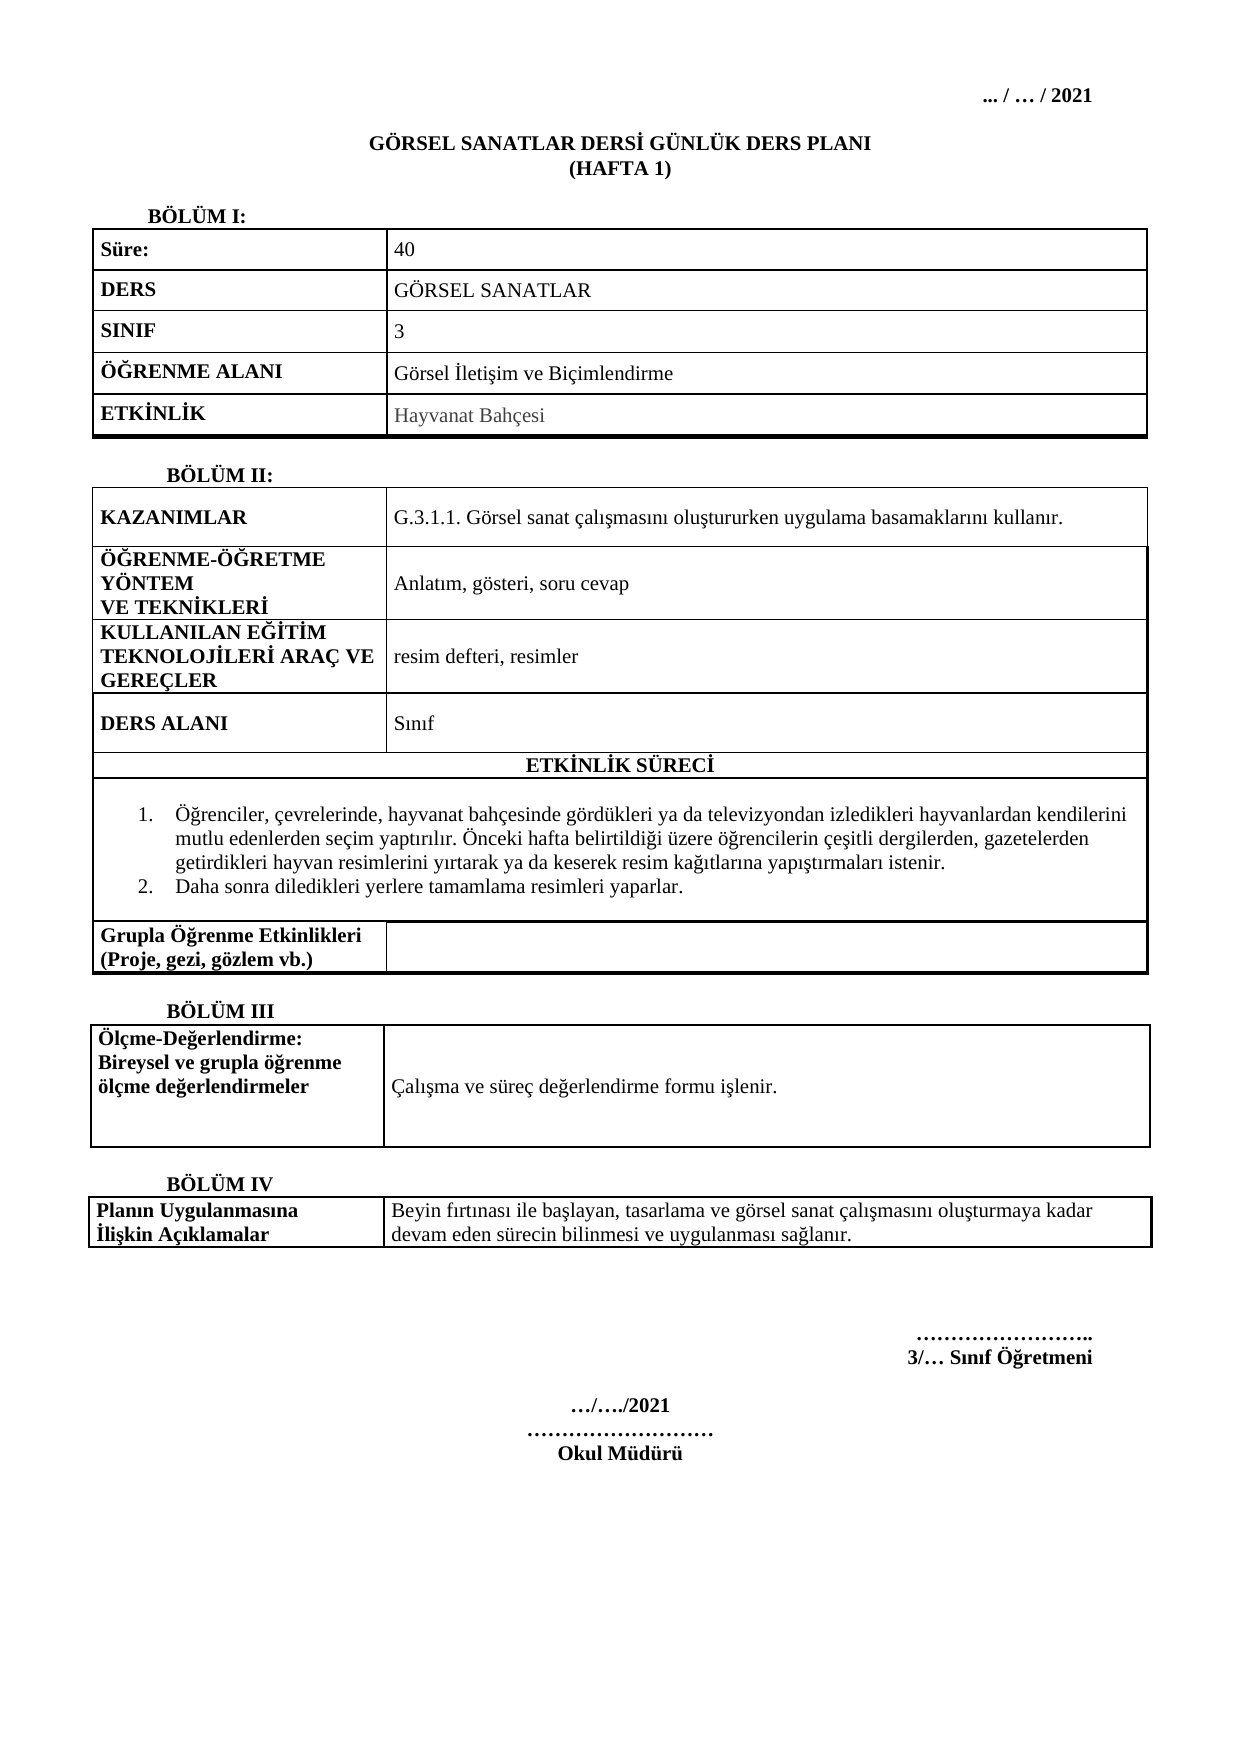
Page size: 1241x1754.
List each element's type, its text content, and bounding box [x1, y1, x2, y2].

subtitle BÖLÜM IV [148, 1172, 1093, 1196]
table_cell Hayvanat Bahçesi [388, 395, 1146, 434]
text BÖLÜM I: [148, 203, 1093, 228]
table_cell resim defteri, resimler [387, 620, 1146, 692]
text GÖRSEL SANATLAR DERSİ GÜNLÜK DERS PLANI [148, 131, 1093, 155]
table_cell DERS [94, 271, 386, 310]
text Okul Müdürü [148, 1441, 1093, 1465]
table_cell Grupla Öğrenme Etkinlikleri (Proje, gezi, gözlem vb.) [94, 922, 386, 971]
table_cell Öğrenciler, çevrelerinde, hayvanat bahçesinde gördükleri ya da televizyondan izledikleri hayvanlardan kendilerini mutlu edenlerden seçim yaptırılır. Önceki hafta belirtildiği üzere öğrencilerin çeşitli dergilerden, gazetelerden getirdikleri hayvan resimlerini yırtarak ya da keserek resim kağıtlarına yapıştırmaları istenir. Daha sonra diledikleri yerlere tamamlama resimleri yaparlar. [94, 779, 1146, 920]
table_header G.3.1.1. Görsel sanat çalışmasını oluştururken uygulama basamaklarını kullanır. [387, 488, 1147, 546]
table_cell Görsel İletişim ve Biçimlendirme [388, 353, 1146, 393]
text BÖLÜM II: [148, 463, 1093, 487]
table_cell ÖĞRENME ALANI [94, 353, 386, 393]
table_cell Sınıf [387, 694, 1146, 752]
table_cell DERS ALANI [94, 694, 386, 752]
table_cell Anlatım, gösteri, soru cevap [387, 547, 1146, 619]
table_cell KULLANILAN EĞİTİM TEKNOLOJİLERİ ARAÇ VE GEREÇLER [93, 620, 386, 692]
table_header 40 [388, 230, 1146, 269]
table_cell ETKİNLİK [94, 395, 386, 434]
table_header Süre: [94, 230, 386, 269]
table_cell [387, 923, 1146, 971]
text 3/… Sınıf Öğretmeni [148, 1344, 1093, 1369]
subtitle BÖLÜM III [148, 999, 1093, 1023]
text …/…./2021 [148, 1393, 1093, 1417]
table_cell 3 [388, 311, 1146, 352]
text ……………………… [148, 1417, 1093, 1441]
text (HAFTA 1) [148, 155, 1093, 179]
table_cell ÖĞRENME-ÖĞRETME YÖNTEM VE TEKNİKLERİ [93, 547, 386, 619]
table_header KAZANIMLAR [93, 488, 386, 546]
table_header Beyin fırtınası ile başlayan, tasarlama ve görsel sanat çalışmasını oluşturmaya kadar devam eden sürecin bilinmesi ve uygulanması sağlanır. [385, 1198, 1150, 1246]
table_cell GÖRSEL SANATLAR [388, 271, 1146, 310]
table_cell ETKİNLİK SÜRECİ [94, 753, 1146, 777]
text ... / … / 2021 [148, 83, 1093, 107]
table_header Ölçme-Değerlendirme: Bireysel ve grupla öğrenme ölçme değerlendirmeler [92, 1026, 383, 1146]
table_cell SINIF [94, 311, 386, 352]
text …………………….. [148, 1321, 1093, 1344]
table_header Çalışma ve süreç değerlendirme formu işlenir. [385, 1026, 1149, 1146]
table_header Planın Uygulanmasına İlişkin Açıklamalar [90, 1198, 383, 1246]
